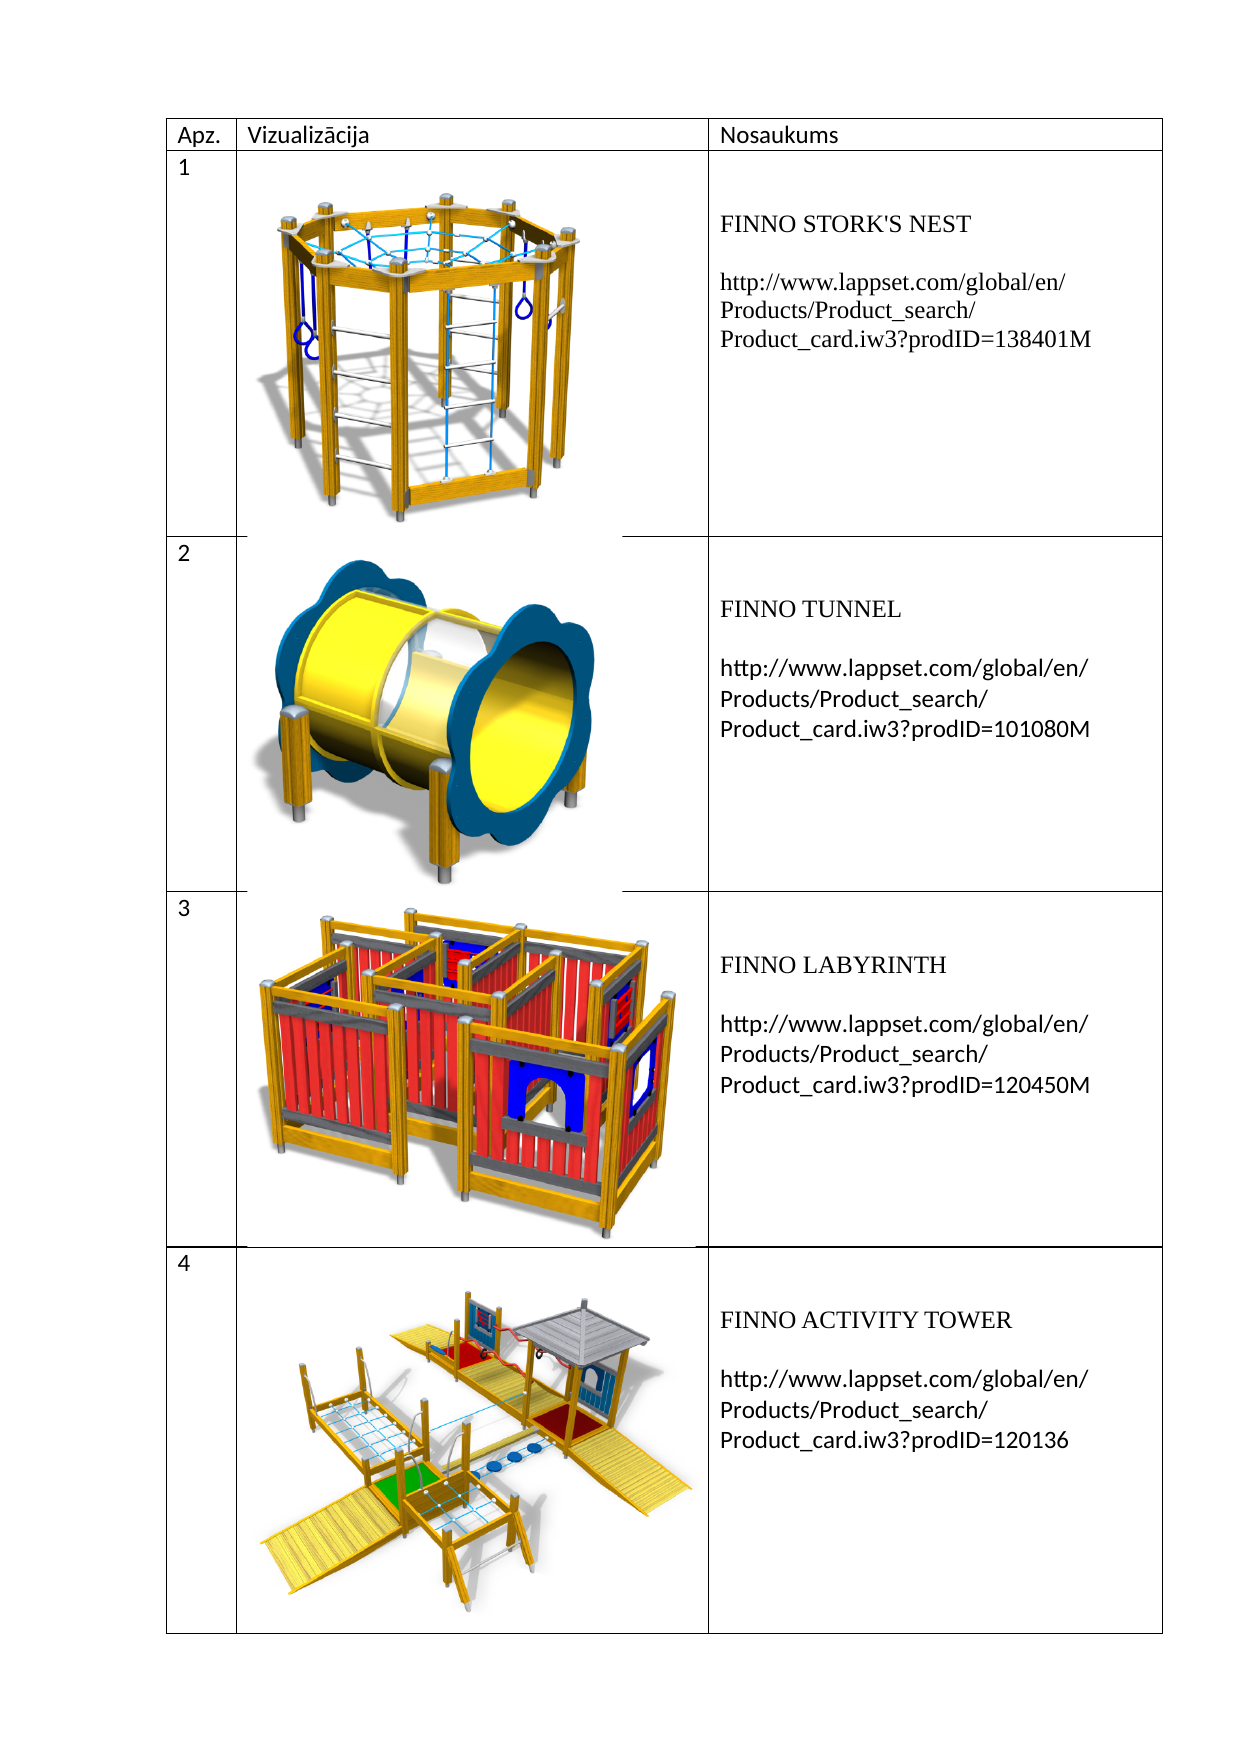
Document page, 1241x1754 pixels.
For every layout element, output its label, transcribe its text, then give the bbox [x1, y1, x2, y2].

table_cell 2 [167, 537, 236, 891]
table_header Vizualizācija [237, 119, 708, 150]
table_cell [237, 537, 247, 891]
table_cell 4 [167, 1248, 236, 1632]
table_cell [237, 1248, 708, 1632]
picture [247, 181, 696, 1247]
table_cell FINNO STORK'S NEST http://www.lappset.com/global/en/Products/Product_search/Product_card.iw3?prodID=138401M [709, 151, 1162, 536]
table_header Nosaukums [709, 119, 1162, 150]
picture [247, 1278, 701, 1633]
table_cell FINNO TUNNEL http://www.lappset.com/global/en/Products/Product_search/Product_card.iw3?prodID=101080M [709, 537, 1162, 891]
table_cell [623, 537, 708, 891]
table_cell [237, 151, 708, 536]
table_cell FINNO ACTIVITY TOWER http://www.lappset.com/global/en/Products/Product_search/Product_card.iw3?prodID=120136 [709, 1248, 1162, 1632]
table_header Apz. [167, 119, 236, 150]
table_cell [237, 892, 247, 1246]
table_cell 1 [167, 151, 236, 536]
table_cell [696, 892, 708, 1246]
table_cell 3 [167, 892, 236, 1246]
table_cell FINNO LABYRINTH http://www.lappset.com/global/en/Products/Product_search/Product_card.iw3?prodID=120450M [709, 892, 1162, 1246]
